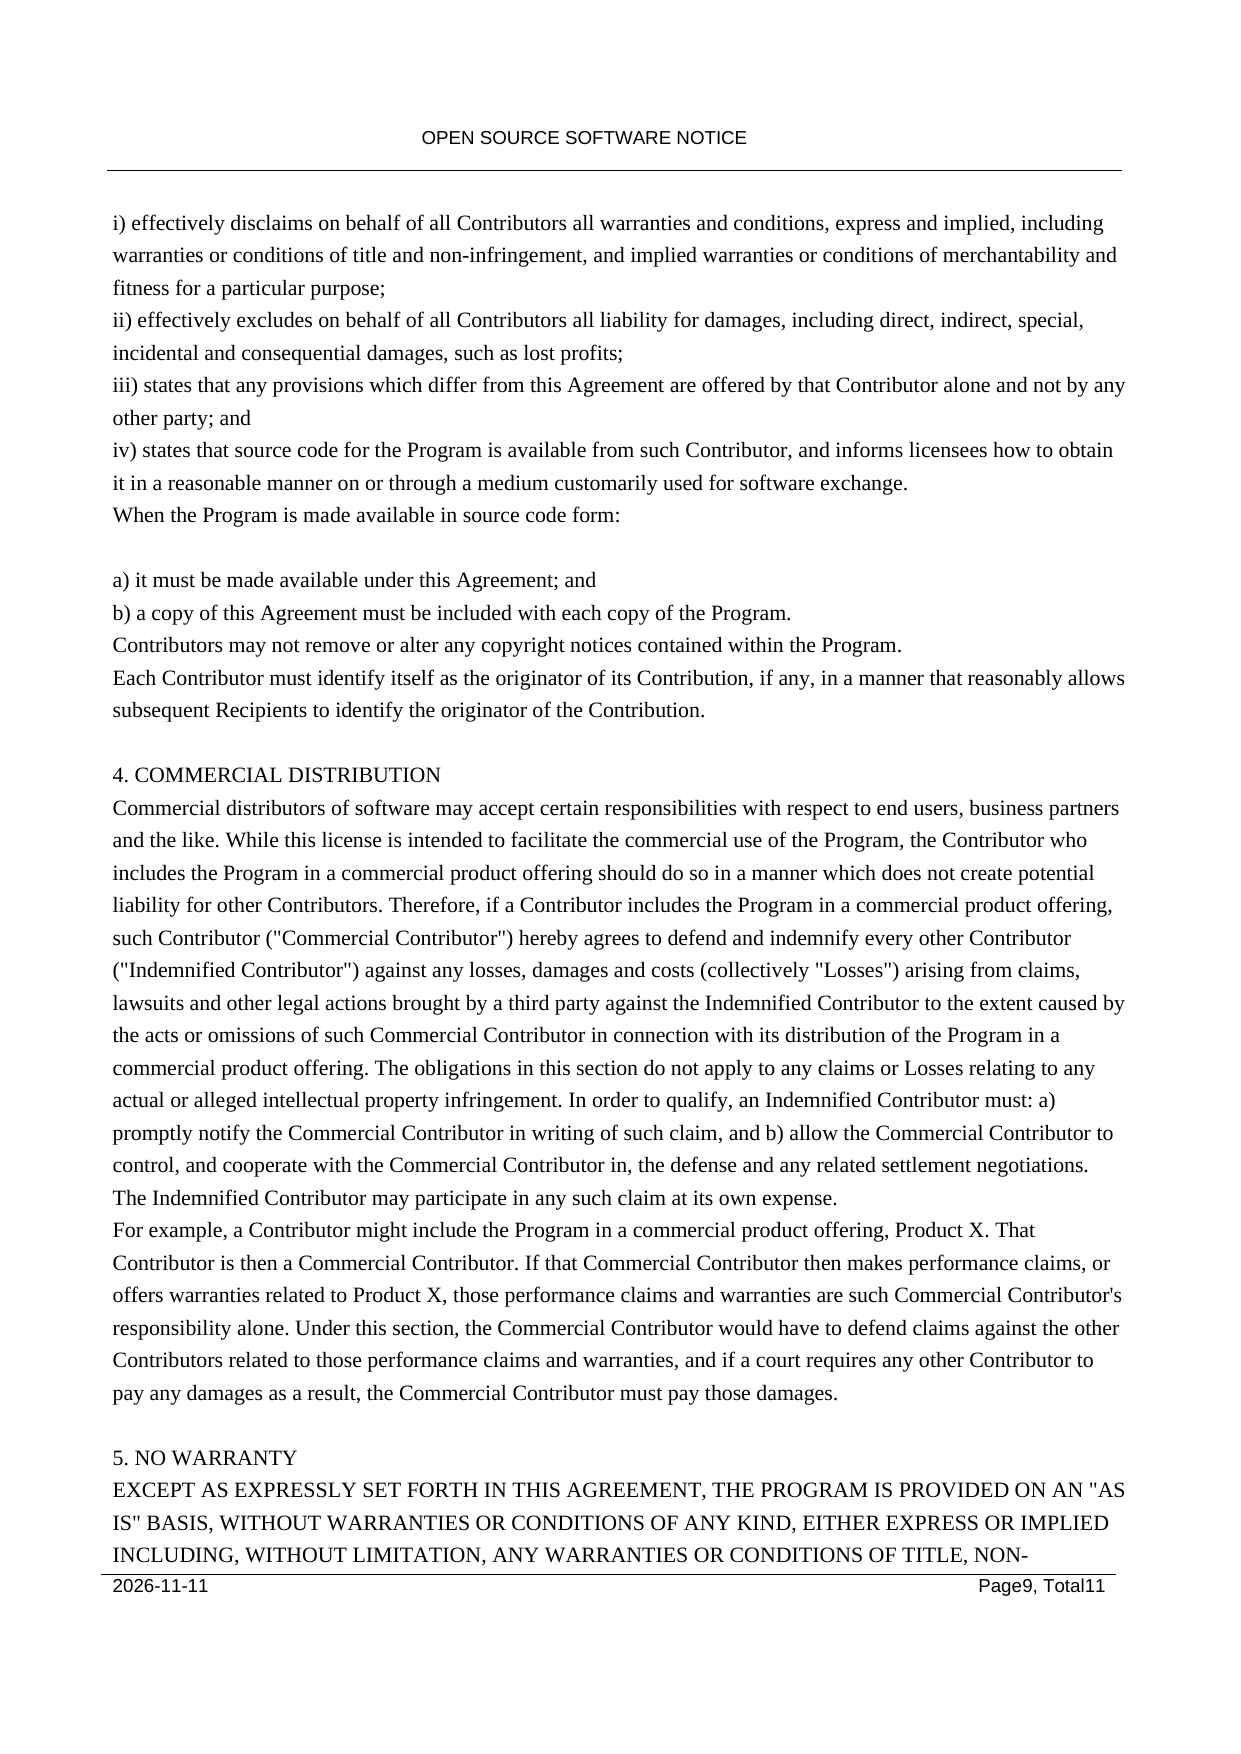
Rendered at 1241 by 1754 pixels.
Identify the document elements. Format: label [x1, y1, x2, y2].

text [112, 206, 1128, 1571]
